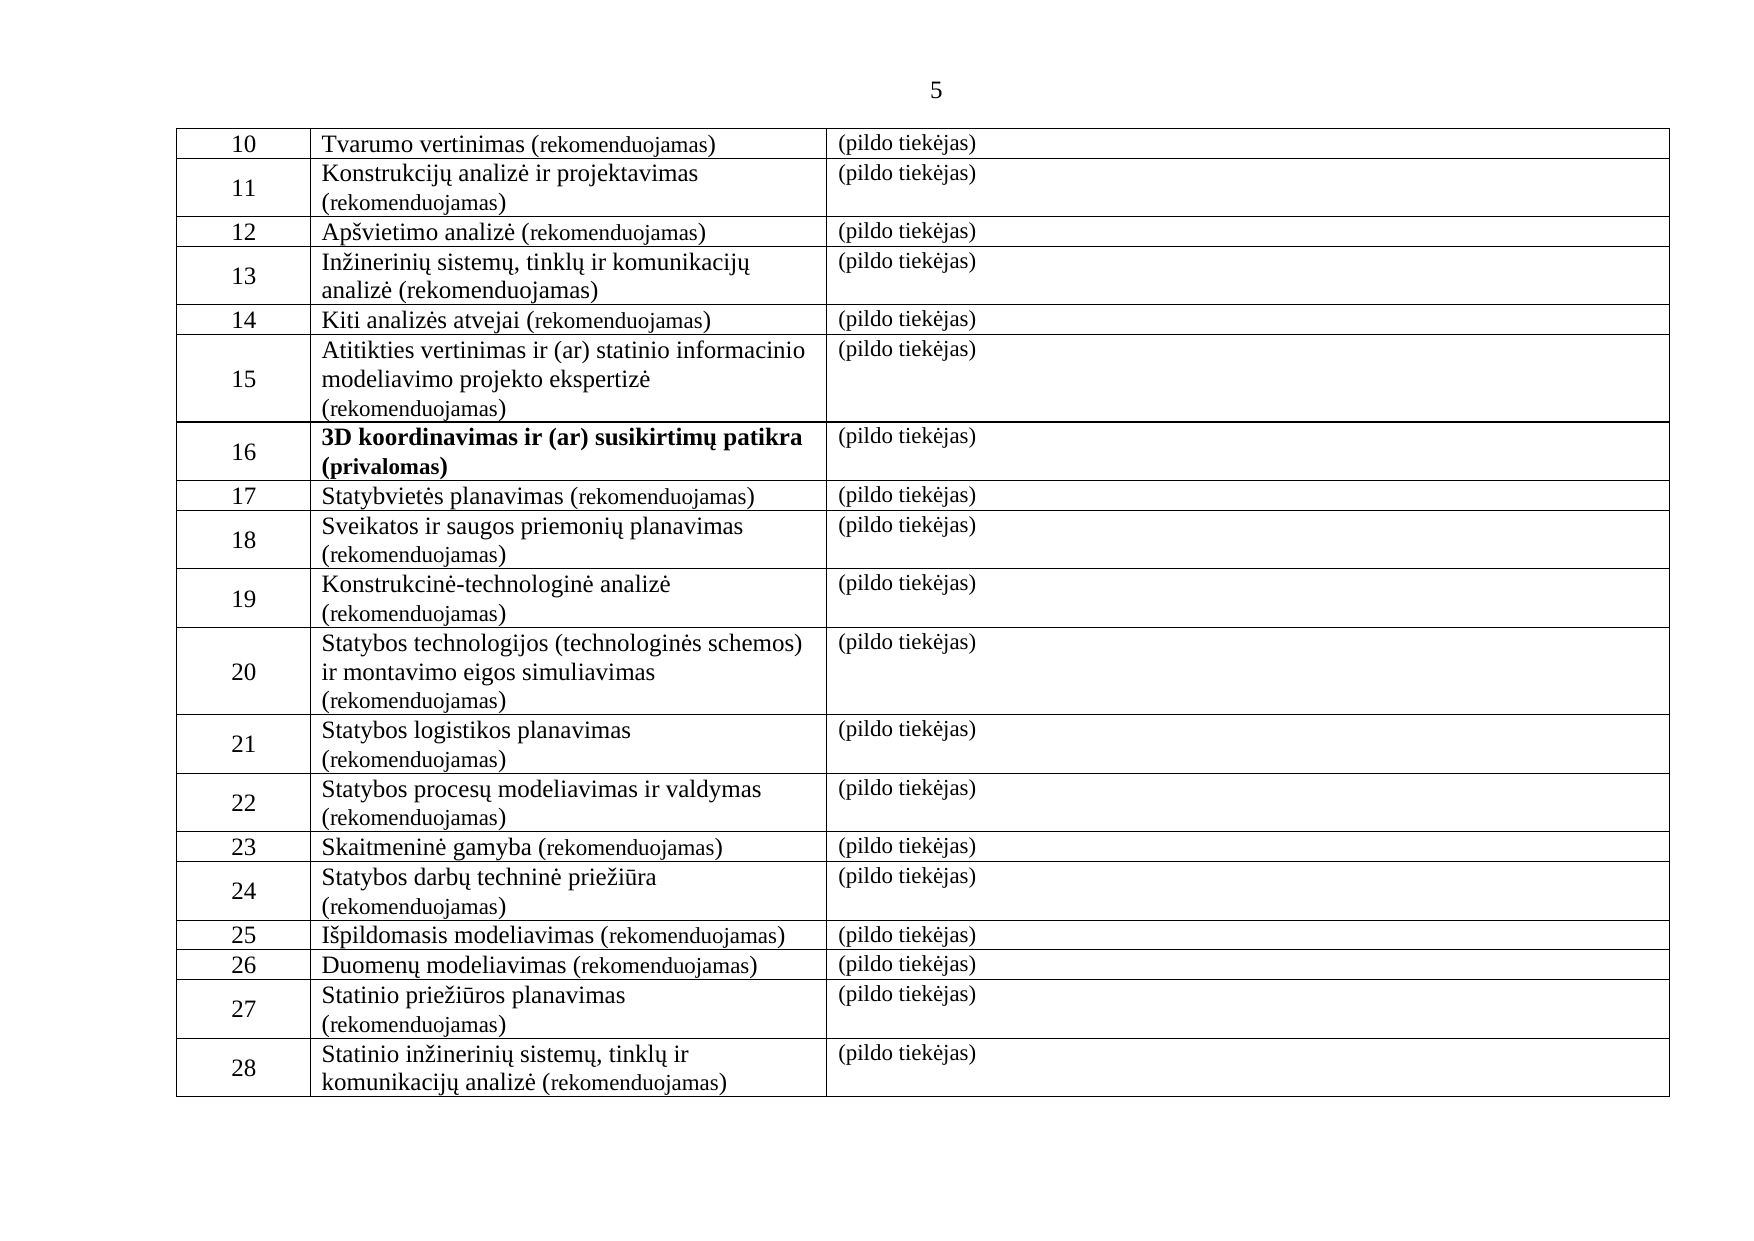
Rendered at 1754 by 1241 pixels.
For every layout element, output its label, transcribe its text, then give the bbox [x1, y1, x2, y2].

table_cell 24 [177, 862, 310, 919]
table_cell (pildo tiekėjas) [827, 511, 1669, 568]
table_cell (pildo tiekėjas) [827, 950, 1669, 979]
table_cell Statinio inžinerinių sistemų, tinklų ir komunikacijų analizė (rekomenduojamas) [311, 1039, 826, 1096]
table_cell (pildo tiekėjas) [827, 159, 1669, 216]
table_cell (pildo tiekėjas) [827, 715, 1669, 773]
table_cell 25 [177, 921, 310, 949]
table_cell (pildo tiekėjas) [827, 980, 1669, 1038]
table_cell 12 [177, 217, 310, 246]
table_cell (pildo tiekėjas) [827, 774, 1669, 831]
table_cell 20 [177, 628, 310, 714]
table_cell Konstrukcinė-technologinė analizė (rekomenduojamas) [311, 569, 826, 627]
table_cell (pildo tiekėjas) [827, 247, 1669, 304]
table_cell 3D koordinavimas ir (ar) susikirtimų patikra (privalomas) [311, 423, 826, 480]
table_cell Atitikties vertinimas ir (ar) statinio informacinio modeliavimo projekto ekspertizė (rekomenduojamas) [311, 335, 826, 421]
table_cell Statybos procesų modeliavimas ir valdymas (rekomenduojamas) [311, 774, 826, 831]
table_cell 27 [177, 980, 310, 1038]
table_cell (pildo tiekėjas) [827, 129, 1669, 157]
table_cell (pildo tiekėjas) [827, 921, 1669, 949]
table_cell Inžinerinių sistemų, tinklų ir komunikacijų analizė (rekomenduojamas) [311, 247, 826, 304]
table_cell Apšvietimo analizė (rekomenduojamas) [311, 217, 826, 246]
table_cell Skaitmeninė gamyba (rekomenduojamas) [311, 832, 826, 861]
table_cell Duomenų modeliavimas (rekomenduojamas) [311, 950, 826, 979]
table_cell Kiti analizės atvejai (rekomenduojamas) [311, 305, 826, 334]
table_cell 19 [177, 569, 310, 627]
table_cell 17 [177, 481, 310, 510]
table_cell Statybvietės planavimas (rekomenduojamas) [311, 481, 826, 510]
table_cell 11 [177, 159, 310, 216]
table_cell 10 [177, 129, 310, 157]
table_cell Statybos logistikos planavimas (rekomenduojamas) [311, 715, 826, 773]
table_cell (pildo tiekėjas) [827, 481, 1669, 510]
table_cell 28 [177, 1039, 310, 1096]
table_cell 23 [177, 832, 310, 861]
table_cell 18 [177, 511, 310, 568]
table_cell (pildo tiekėjas) [827, 305, 1669, 334]
table_cell 13 [177, 247, 310, 304]
table_cell (pildo tiekėjas) [827, 217, 1669, 246]
table_cell 15 [177, 335, 310, 421]
table_cell (pildo tiekėjas) [827, 335, 1669, 421]
table_cell Statybos darbų techninė priežiūra (rekomenduojamas) [311, 862, 826, 919]
table_cell (pildo tiekėjas) [827, 628, 1669, 714]
table_cell Išpildomasis modeliavimas (rekomenduojamas) [311, 921, 826, 949]
table_cell 26 [177, 950, 310, 979]
table_cell 16 [177, 423, 310, 480]
table_cell (pildo tiekėjas) [827, 423, 1669, 480]
table_cell (pildo tiekėjas) [827, 832, 1669, 861]
table_cell Sveikatos ir saugos priemonių planavimas (rekomenduojamas) [311, 511, 826, 568]
table_cell (pildo tiekėjas) [827, 569, 1669, 627]
table_cell Konstrukcijų analizė ir projektavimas (rekomenduojamas) [311, 159, 826, 216]
table_cell Tvarumo vertinimas (rekomenduojamas) [311, 129, 826, 157]
table_cell Statinio priežiūros planavimas (rekomenduojamas) [311, 980, 826, 1038]
table_cell 14 [177, 305, 310, 334]
table_cell (pildo tiekėjas) [827, 862, 1669, 919]
table_cell 22 [177, 774, 310, 831]
table_cell Statybos technologijos (technologinės schemos) ir montavimo eigos simuliavimas (rekomenduojamas) [311, 628, 826, 714]
table_cell (pildo tiekėjas) [827, 1039, 1669, 1096]
table_cell 21 [177, 715, 310, 773]
